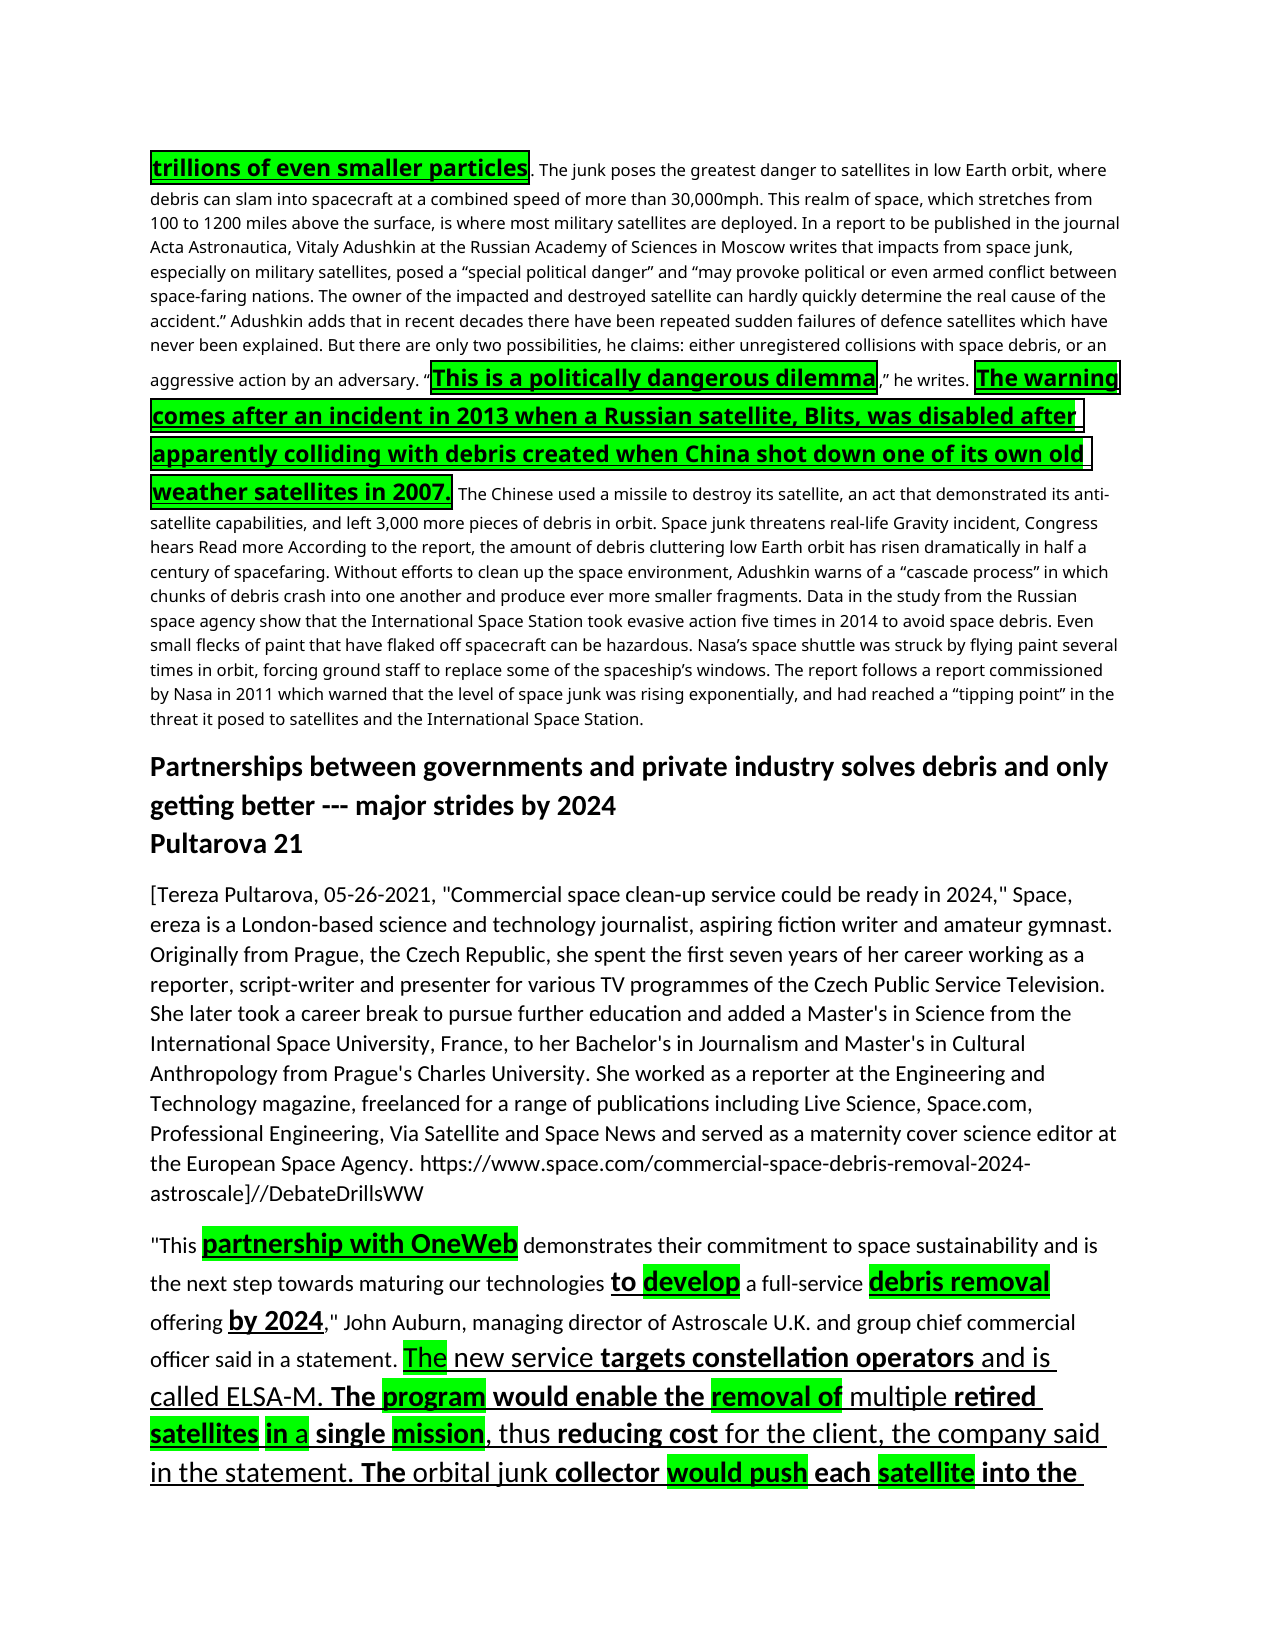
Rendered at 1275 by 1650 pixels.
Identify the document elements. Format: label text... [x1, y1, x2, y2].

text [Tereza Pultarova, 05-26-2021, "Commercial space clean-up service could be ready in 2024," Space, ereza is a London-based science and technology journalist, aspiring fiction writer and amateur gymnast. Originally from Prague, the Czech Republic, she spent the first seven years of her career working as a reporter, script-writer and presenter for various TV programmes of the Czech Public Service Television. She later took a career break to pursue further education and added a Master's in Science from the International Space University, France, to her Bachelor's in Journalism and Master's in Cultural Anthropology from Prague's Charles University. She worked as a reporter at the Engineering and Technology magazine, freelanced for a range of publications including Live Science, Space.com, Professional Engineering, Via Satellite and Space News and served as a maternity cover science editor at the European Space Agency. https://www.space.com/commercial-space-debris-removal-2024-astroscale]//DebateDrillsWW [150, 880, 1125, 1207]
subtitle Partnerships between governments and private industry solves debris and only getting better --- major strides by 2024 [150, 748, 1125, 822]
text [150, 1226, 1125, 1489]
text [150, 150, 1125, 730]
text Pultarova 21 [150, 825, 1125, 861]
